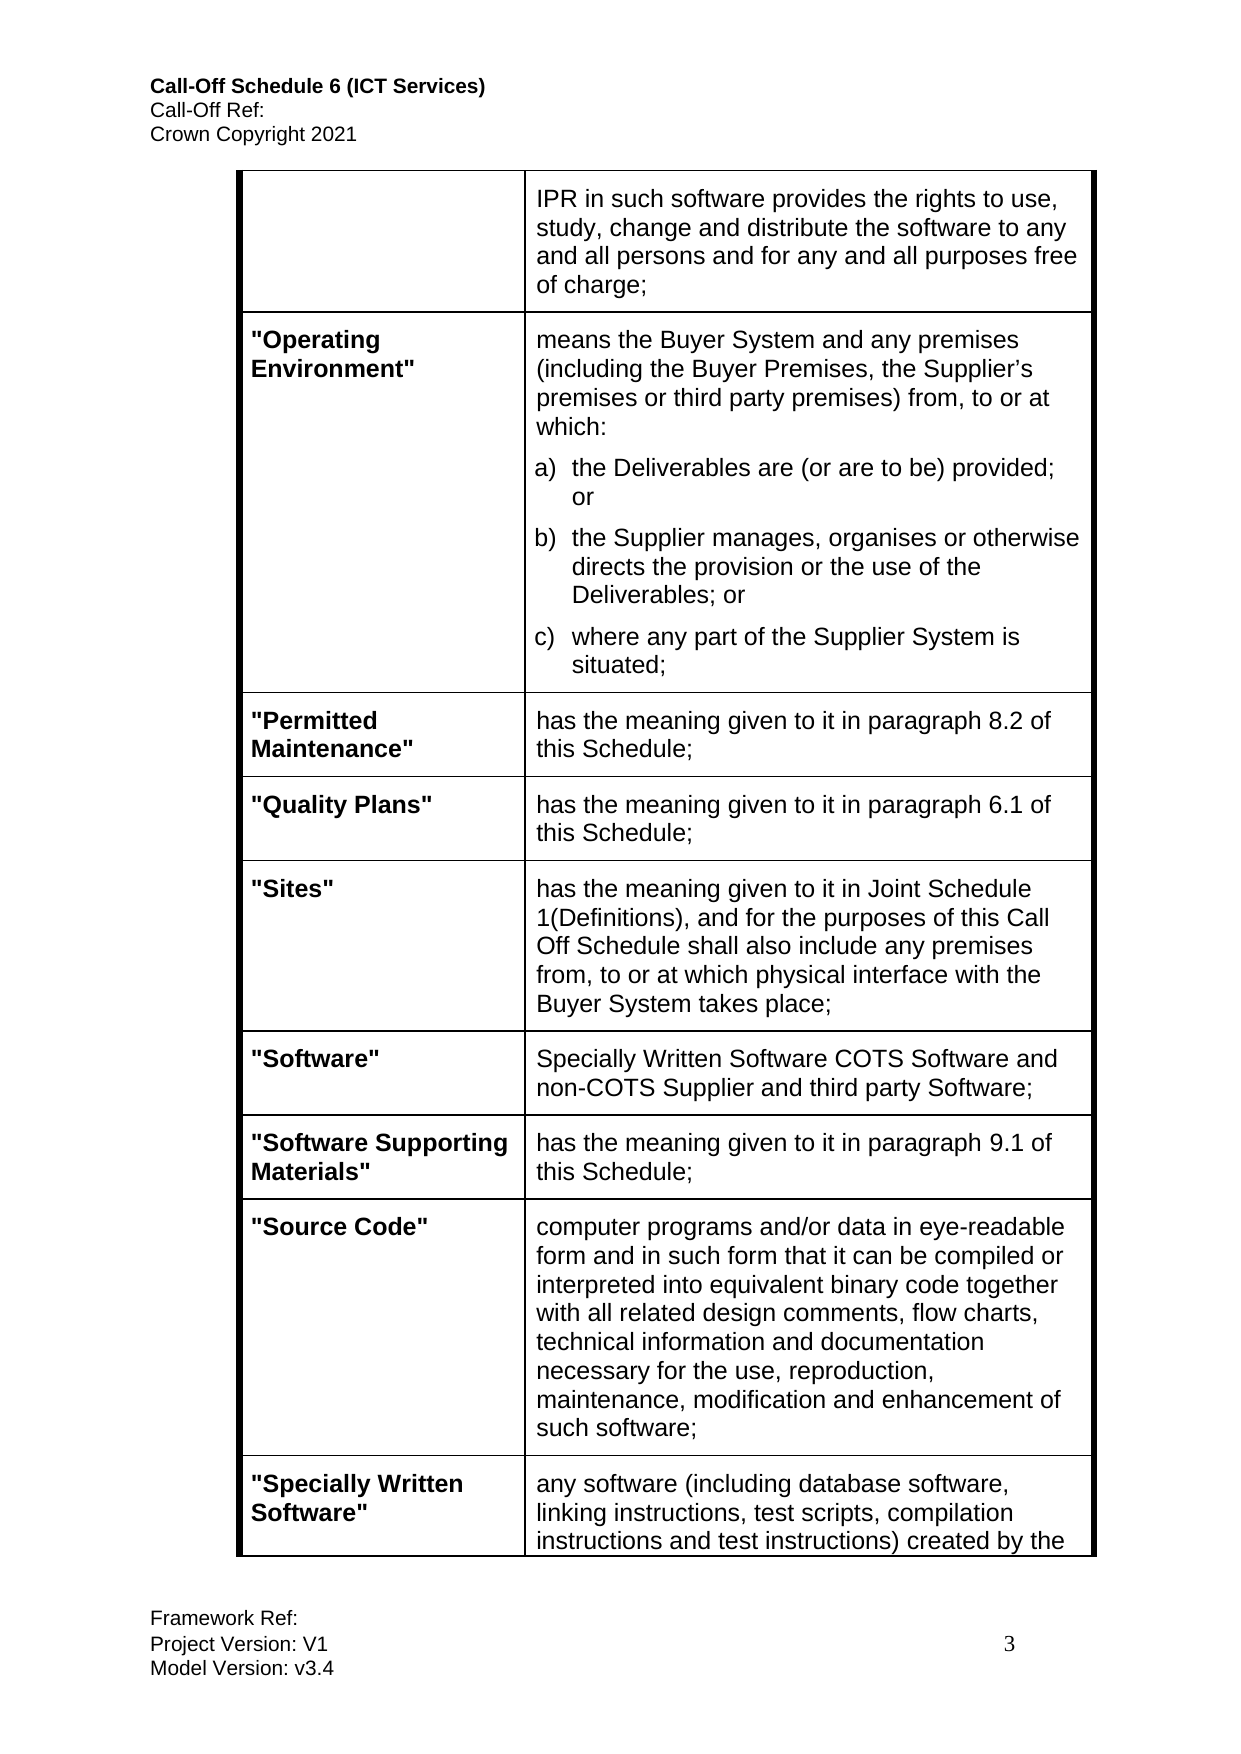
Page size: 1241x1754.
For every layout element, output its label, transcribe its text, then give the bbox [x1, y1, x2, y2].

table_cell "Software Supporting Materials" [243, 1116, 524, 1198]
table_cell "Permitted Maintenance" [243, 693, 524, 776]
table_cell "Operating Environment" [243, 313, 524, 692]
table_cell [526, 1456, 1091, 1555]
table_cell means the Buyer System and any premises (including the Buyer Premises, the Supplier’s premises or third party premises) from, to or at which: the Deliverables are (or are to be) provided; or the Supplier manages, organises or otherwise directs the provision or the use of the Deliverables; or where any part of the Supplier System is situated; [526, 313, 1091, 692]
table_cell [526, 171, 1091, 311]
table_cell has the meaning given to it in paragraph 8.2 of this Schedule; [526, 693, 1091, 776]
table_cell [243, 1456, 524, 1555]
table_cell Specially Written Software COTS Software and non-COTS Supplier and third party Software; [526, 1032, 1091, 1114]
table_cell "Sites" [243, 861, 524, 1030]
table_cell has the meaning given to it in Joint Schedule 1(Definitions), and for the purposes of this Call Off Schedule shall also include any premises from, to or at which physical interface with the Buyer System takes place; [526, 861, 1091, 1030]
table_cell computer programs and/or data in eye-readable form and in such form that it can be compiled or interpreted into equivalent binary code together with all related design comments, flow charts, technical information and documentation necessary for the use, reproduction, maintenance, modification and enhancement of such software; [526, 1200, 1091, 1455]
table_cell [243, 171, 524, 311]
table_cell "Source Code" [243, 1200, 524, 1455]
table_cell "Software" [243, 1032, 524, 1114]
table_cell has the meaning given to it in paragraph 9.1 of this Schedule; [526, 1116, 1091, 1198]
table_cell has the meaning given to it in paragraph 6.1 of this Schedule; [526, 777, 1091, 860]
table_cell "Quality Plans" [243, 777, 524, 860]
